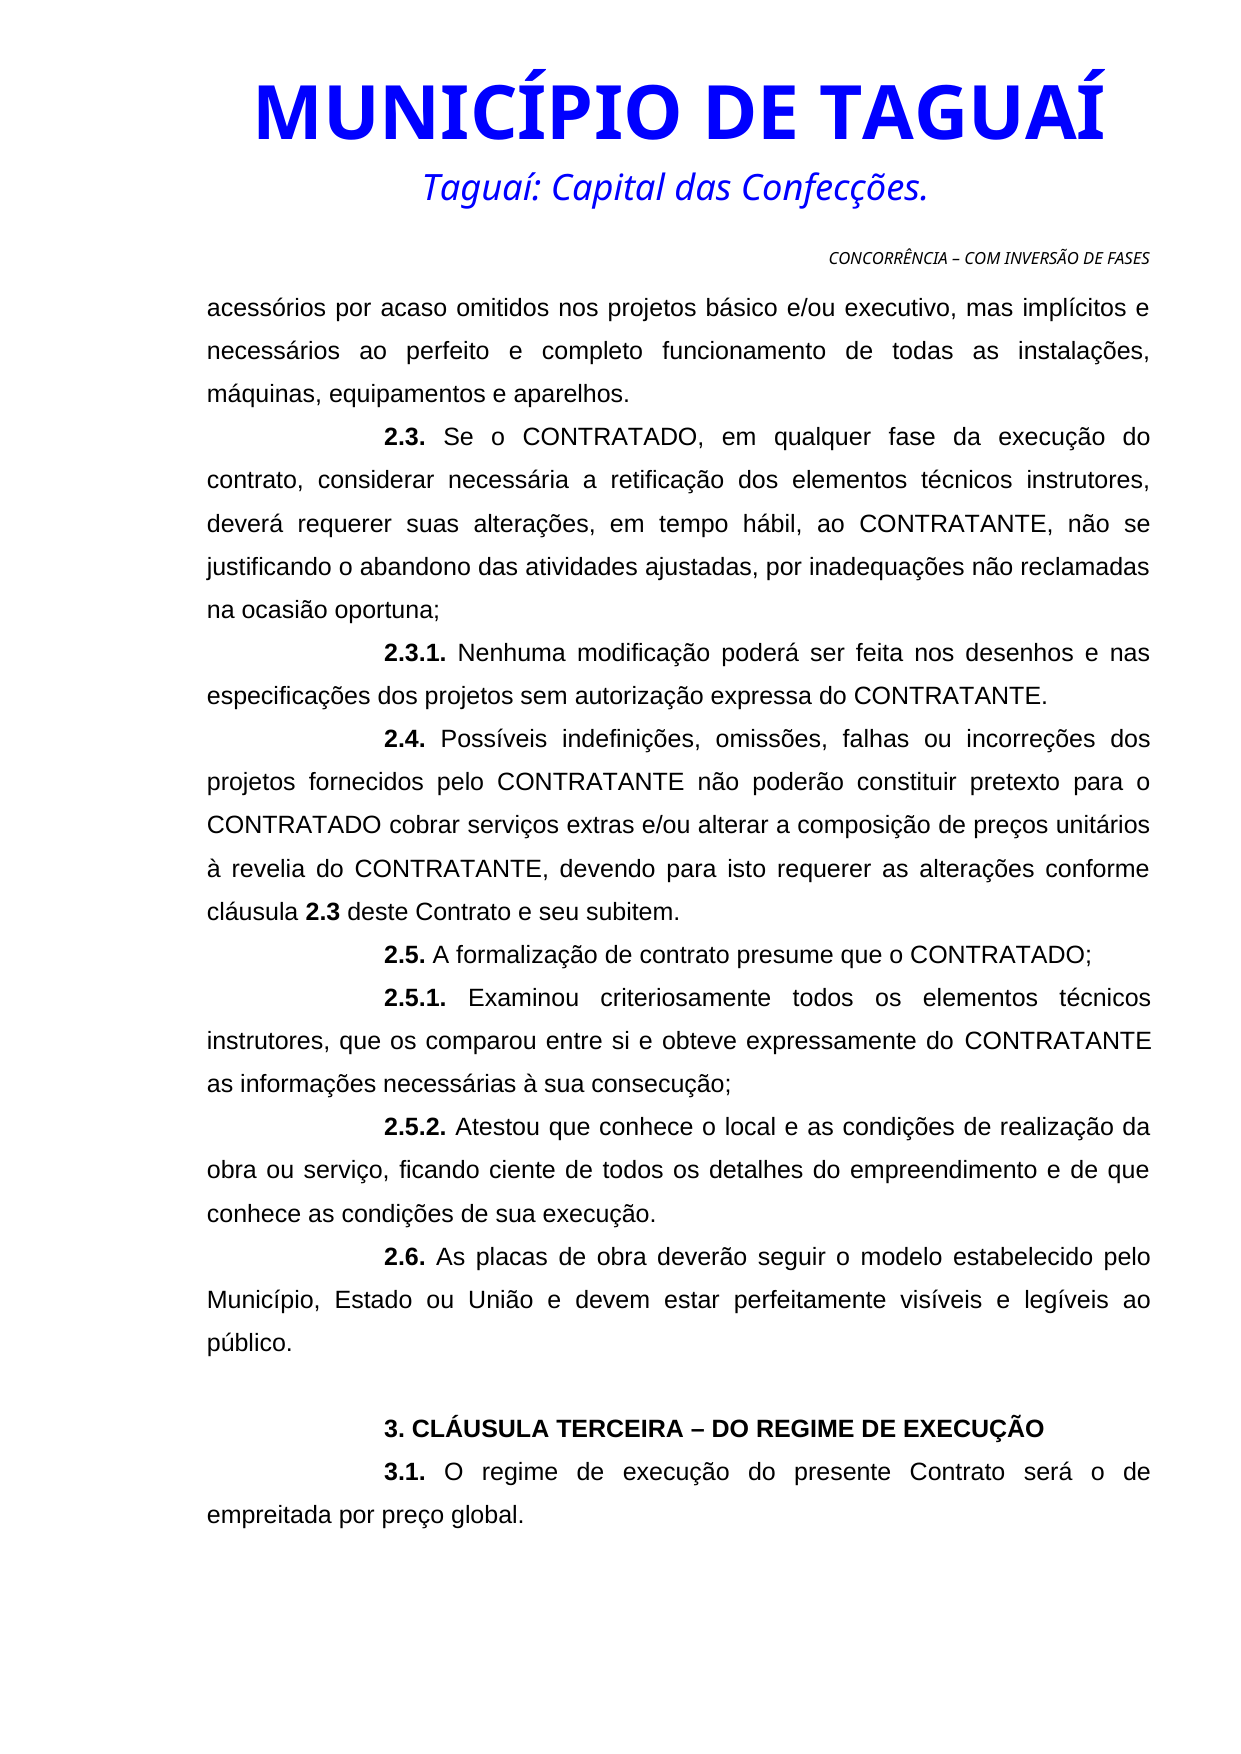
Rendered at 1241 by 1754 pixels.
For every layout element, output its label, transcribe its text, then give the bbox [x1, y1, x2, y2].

text 2.3. Se o CONTRATADO, em qualquer fase da execução do contrato, considerar necessária a retificação dos elementos técnicos instrutores, deverá requerer suas alterações, em tempo hábil, ao CONTRATANTE, não se justificando o abandono das atividades ajustadas, por inadequações não reclamadas na ocasião oportuna; [207, 422, 1152, 624]
text 2.5. A formalização de contrato presume que o CONTRATADO; [207, 940, 1152, 969]
text 2.5.1. Examinou criteriosamente todos os elementos técnicos instrutores, que os comparou entre si e obteve expressamente do contratante as informações necessárias à sua consecução; [207, 983, 1152, 1098]
text 2.6. As placas de obra deverão seguir o modelo estabelecido pelo Município, Estado ou União e devem estar perfeitamente visíveis e legíveis ao público. [207, 1242, 1152, 1357]
text 3.1. O regime de execução do presente Contrato será o de empreitada por preço global. [207, 1457, 1152, 1529]
text 2.4. Possíveis indefinições, omissões, falhas ou incorreções dos projetos fornecidos pelo CONTRATANTE não poderão constituir pretexto para o CONTRATADO cobrar serviços extras e/ou alterar a composição de preços unitários à revelia do CONTRATANTE, devendo para isto requerer as alterações conforme cláusula 2.3 deste Contrato e seu subitem. [207, 724, 1152, 926]
text 2.5.2. Atestou que conhece o local e as condições de realização da obra ou serviço, ficando ciente de todos os detalhes do empreendimento e de que conhece as condições de sua execução. [207, 1112, 1152, 1227]
text 2.3.1. Nenhuma modificação poderá ser feita nos desenhos e nas especificações dos projetos sem autorização expressa do CONTRATANTE. [207, 638, 1152, 710]
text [207, 293, 1152, 408]
text 3. CLÁUSULA TERCEIRA – DO REGIME DE EXECUÇÃO [207, 1414, 1152, 1443]
